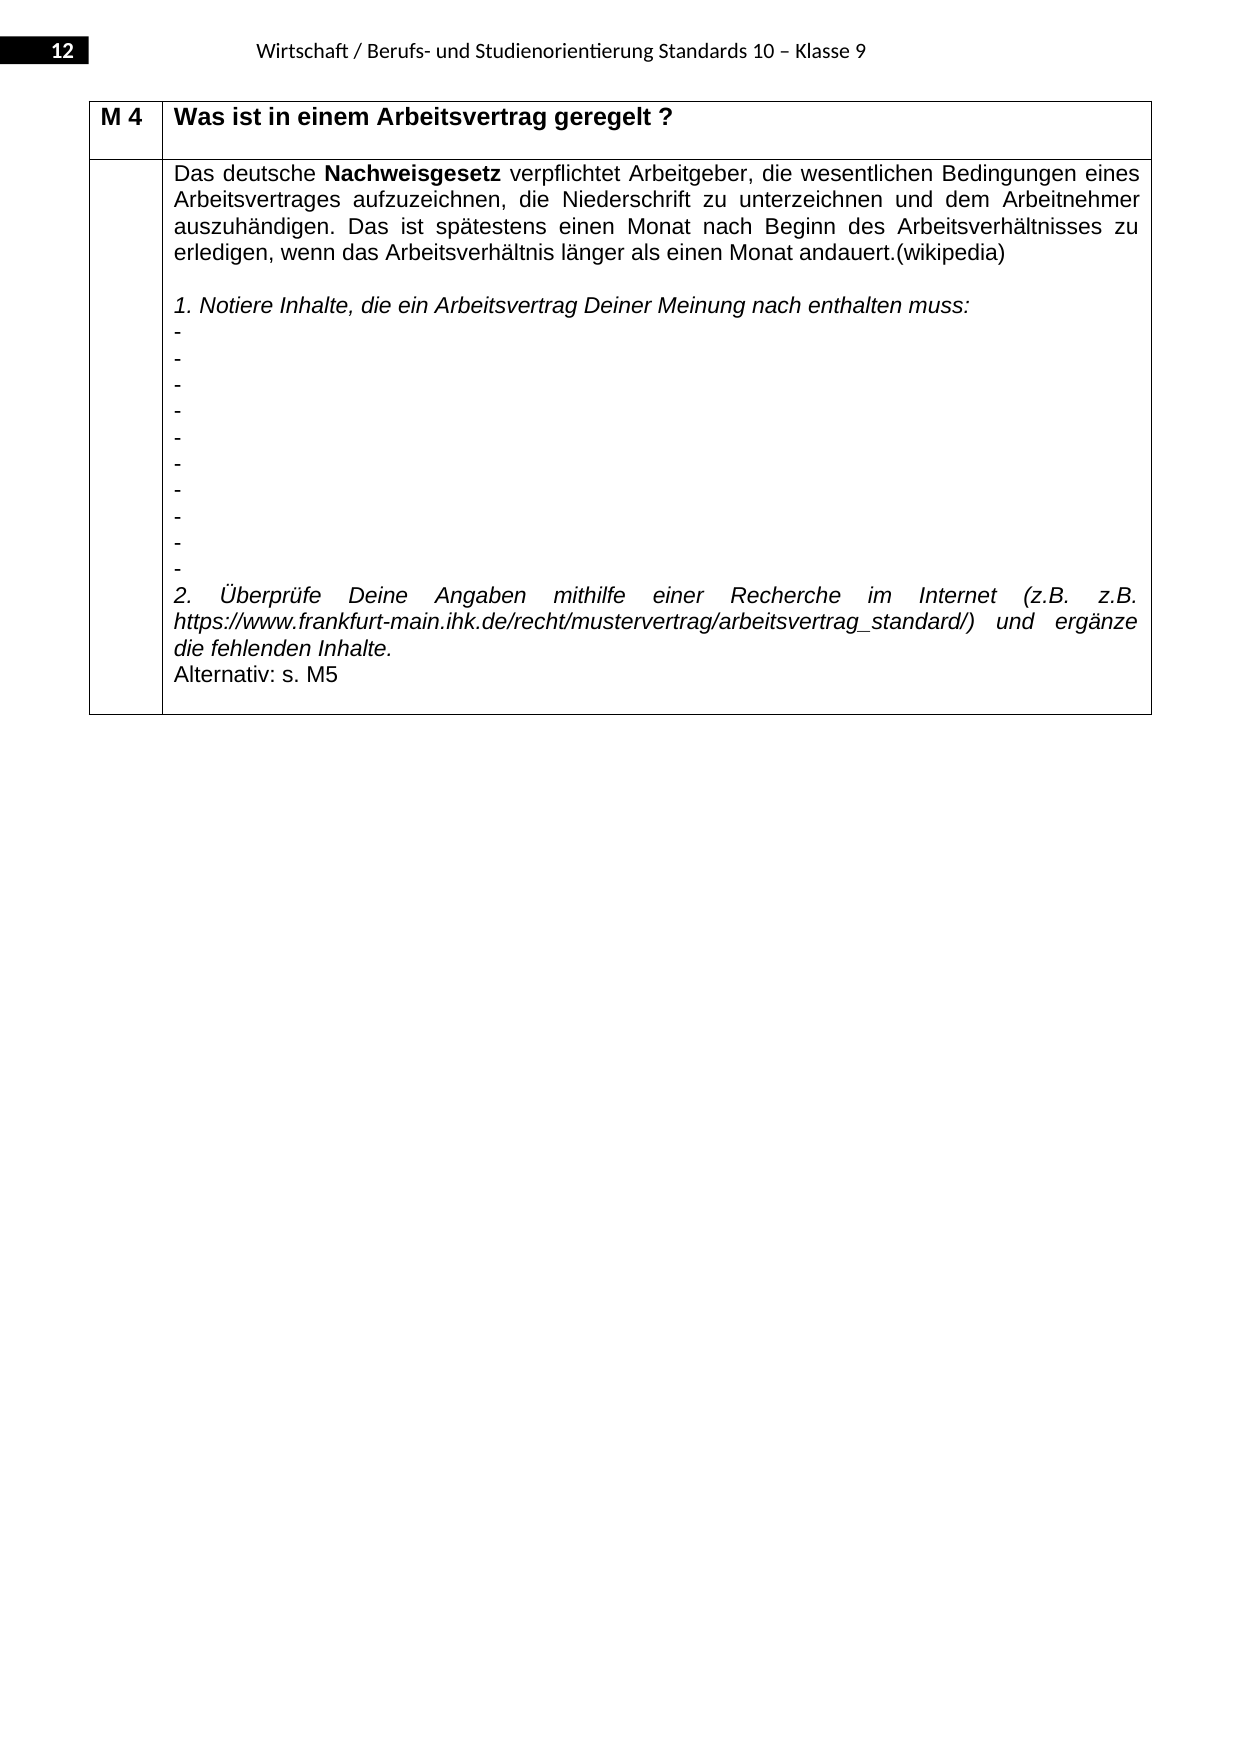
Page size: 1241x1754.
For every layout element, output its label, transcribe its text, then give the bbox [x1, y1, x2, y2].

table_cell Das deutsche Nachweisgesetz verpflichtet Arbeitgeber, die wesentlichen Bedingungen eines Arbeitsvertrages aufzuzeichnen, die Niederschrift zu unterzeichnen und dem Arbeitnehmer auszuhändigen. Das ist spätestens einen Monat nach Beginn des Arbeitsverhältnisses zu erledigen, wenn das Arbeitsverhältnis länger als einen Monat andauert.(wikipedia) 1. Notiere Inhalte, die ein Arbeitsvertrag Deiner Meinung nach enthalten muss: - - - - - - - - - - 2. Überprüfe Deine Angaben mithilfe einer Recherche im Internet (z.B. z.B. https://www.frankfurt-main.ihk.de/recht/mustervertrag/arbeitsvertrag_standard/) und ergänze die fehlenden Inhalte. Alternativ: s. M5 [163, 160, 1151, 713]
table_header Was ist in einem Arbeitsvertrag geregelt ? [163, 102, 1151, 159]
table_cell [90, 160, 162, 713]
table_header M 4 [90, 102, 162, 159]
